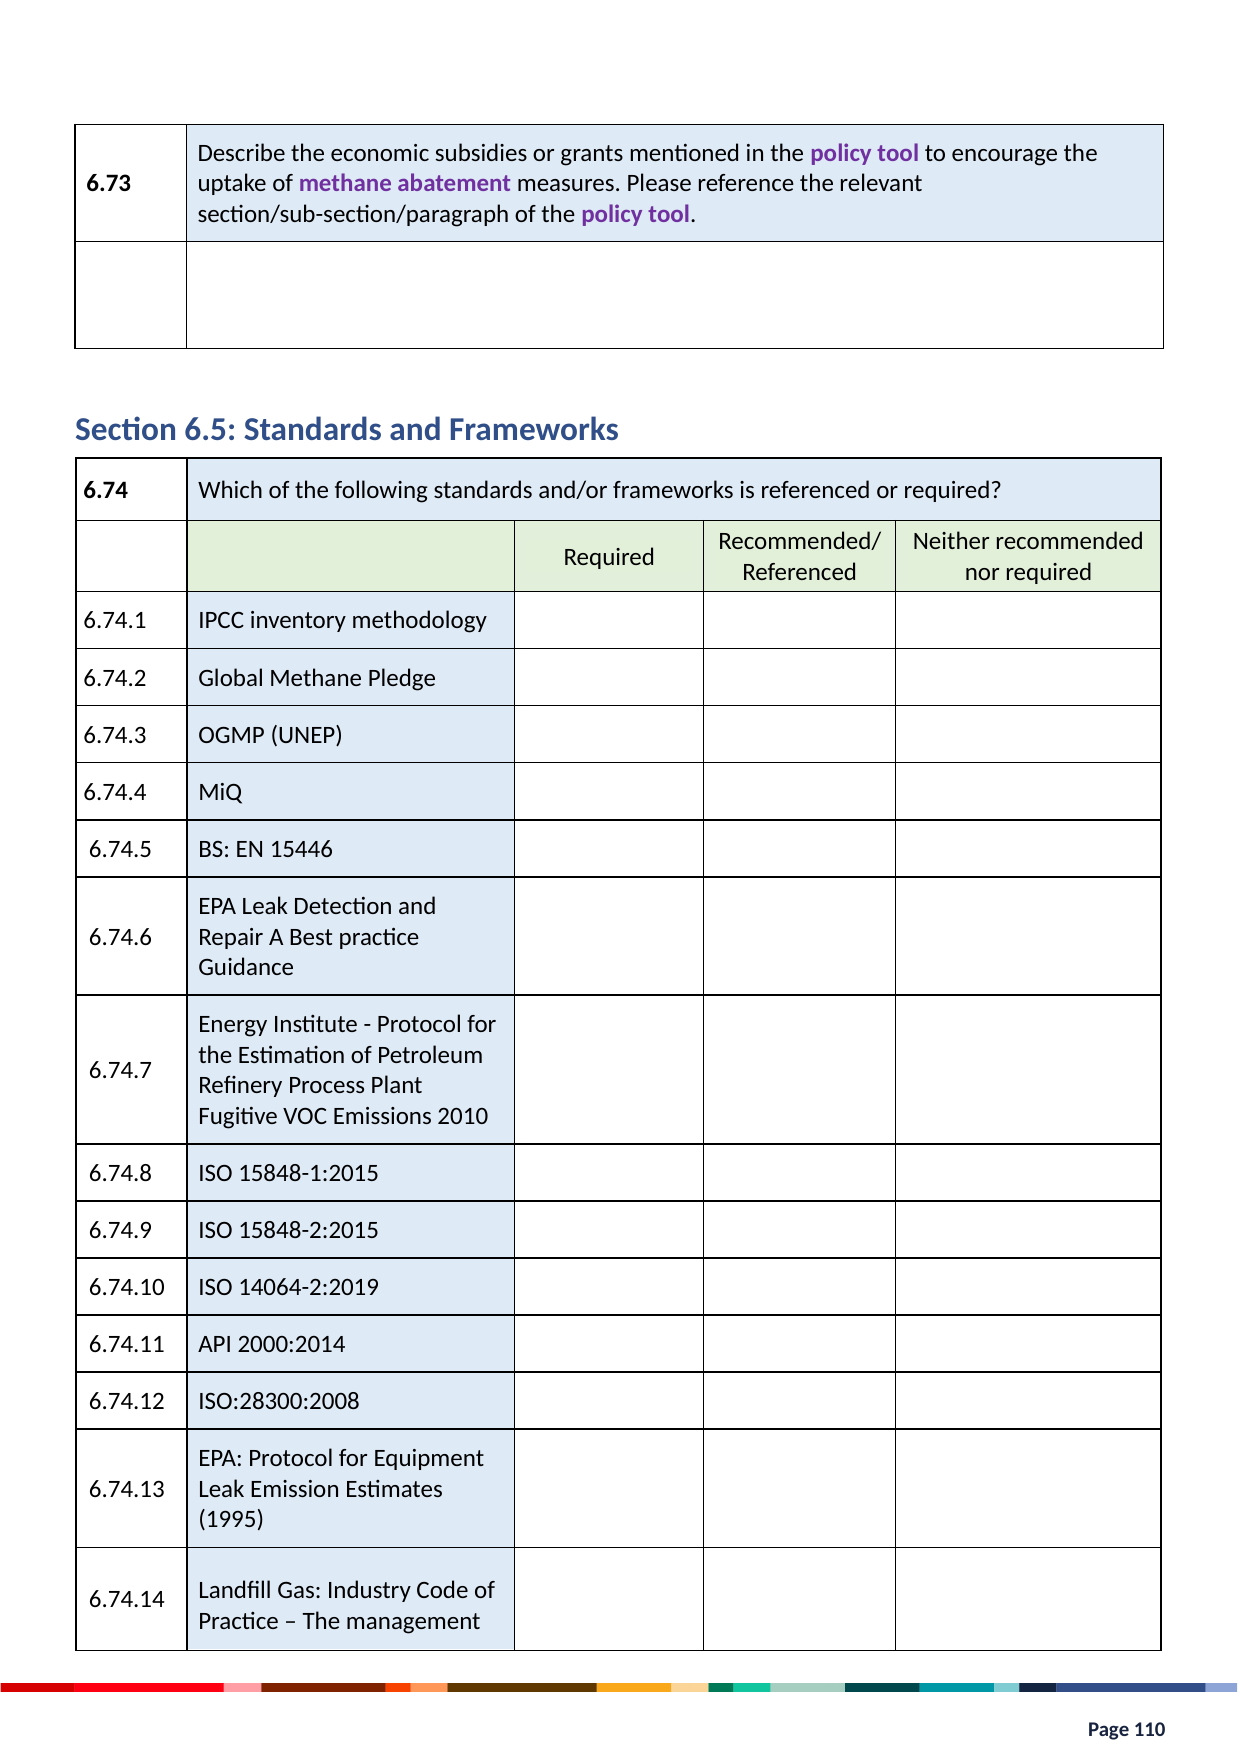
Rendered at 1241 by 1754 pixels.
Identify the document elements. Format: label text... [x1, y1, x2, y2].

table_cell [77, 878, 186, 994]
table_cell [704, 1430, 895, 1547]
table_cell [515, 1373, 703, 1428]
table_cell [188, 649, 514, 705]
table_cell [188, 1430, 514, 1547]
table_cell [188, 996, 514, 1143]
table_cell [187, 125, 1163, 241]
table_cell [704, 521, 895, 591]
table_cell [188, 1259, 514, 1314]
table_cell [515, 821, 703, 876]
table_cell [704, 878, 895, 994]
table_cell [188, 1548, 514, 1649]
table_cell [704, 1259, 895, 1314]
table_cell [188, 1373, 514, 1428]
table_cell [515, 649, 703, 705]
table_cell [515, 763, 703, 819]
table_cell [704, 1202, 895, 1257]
subtitle Section 6.5: Standards and Frameworks [75, 408, 1165, 449]
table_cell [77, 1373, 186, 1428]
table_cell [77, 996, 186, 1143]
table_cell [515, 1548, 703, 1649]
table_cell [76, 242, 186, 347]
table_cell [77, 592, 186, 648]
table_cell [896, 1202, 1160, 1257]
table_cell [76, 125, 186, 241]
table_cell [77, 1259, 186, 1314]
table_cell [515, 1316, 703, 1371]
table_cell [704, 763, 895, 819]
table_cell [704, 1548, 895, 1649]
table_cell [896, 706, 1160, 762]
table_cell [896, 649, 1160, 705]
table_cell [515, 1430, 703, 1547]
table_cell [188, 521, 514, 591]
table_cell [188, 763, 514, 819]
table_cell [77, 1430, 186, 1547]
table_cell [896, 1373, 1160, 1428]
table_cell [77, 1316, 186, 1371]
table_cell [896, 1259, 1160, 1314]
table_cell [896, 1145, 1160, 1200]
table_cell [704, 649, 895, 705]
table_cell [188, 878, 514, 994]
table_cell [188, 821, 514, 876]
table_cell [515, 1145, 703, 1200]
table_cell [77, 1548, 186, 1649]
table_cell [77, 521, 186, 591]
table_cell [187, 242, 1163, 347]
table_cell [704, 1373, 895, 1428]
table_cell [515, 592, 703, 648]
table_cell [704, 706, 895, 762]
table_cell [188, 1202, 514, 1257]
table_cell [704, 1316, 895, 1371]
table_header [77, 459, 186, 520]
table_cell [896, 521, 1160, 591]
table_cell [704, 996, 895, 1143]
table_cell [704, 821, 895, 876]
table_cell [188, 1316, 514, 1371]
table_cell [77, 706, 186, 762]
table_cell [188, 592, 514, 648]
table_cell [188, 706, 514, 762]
picture [0, 1683, 1236, 1692]
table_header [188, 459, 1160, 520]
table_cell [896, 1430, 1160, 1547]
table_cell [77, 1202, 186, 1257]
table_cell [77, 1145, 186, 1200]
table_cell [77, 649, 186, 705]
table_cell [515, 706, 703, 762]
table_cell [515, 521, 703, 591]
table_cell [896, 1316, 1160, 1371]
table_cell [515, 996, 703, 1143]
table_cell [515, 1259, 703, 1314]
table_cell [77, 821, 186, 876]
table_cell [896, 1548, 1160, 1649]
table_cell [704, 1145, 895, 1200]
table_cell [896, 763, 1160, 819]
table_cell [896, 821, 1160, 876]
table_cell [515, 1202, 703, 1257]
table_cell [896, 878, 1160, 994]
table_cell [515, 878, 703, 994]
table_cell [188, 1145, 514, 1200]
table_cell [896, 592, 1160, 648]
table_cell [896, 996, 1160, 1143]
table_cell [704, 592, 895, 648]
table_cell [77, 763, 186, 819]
